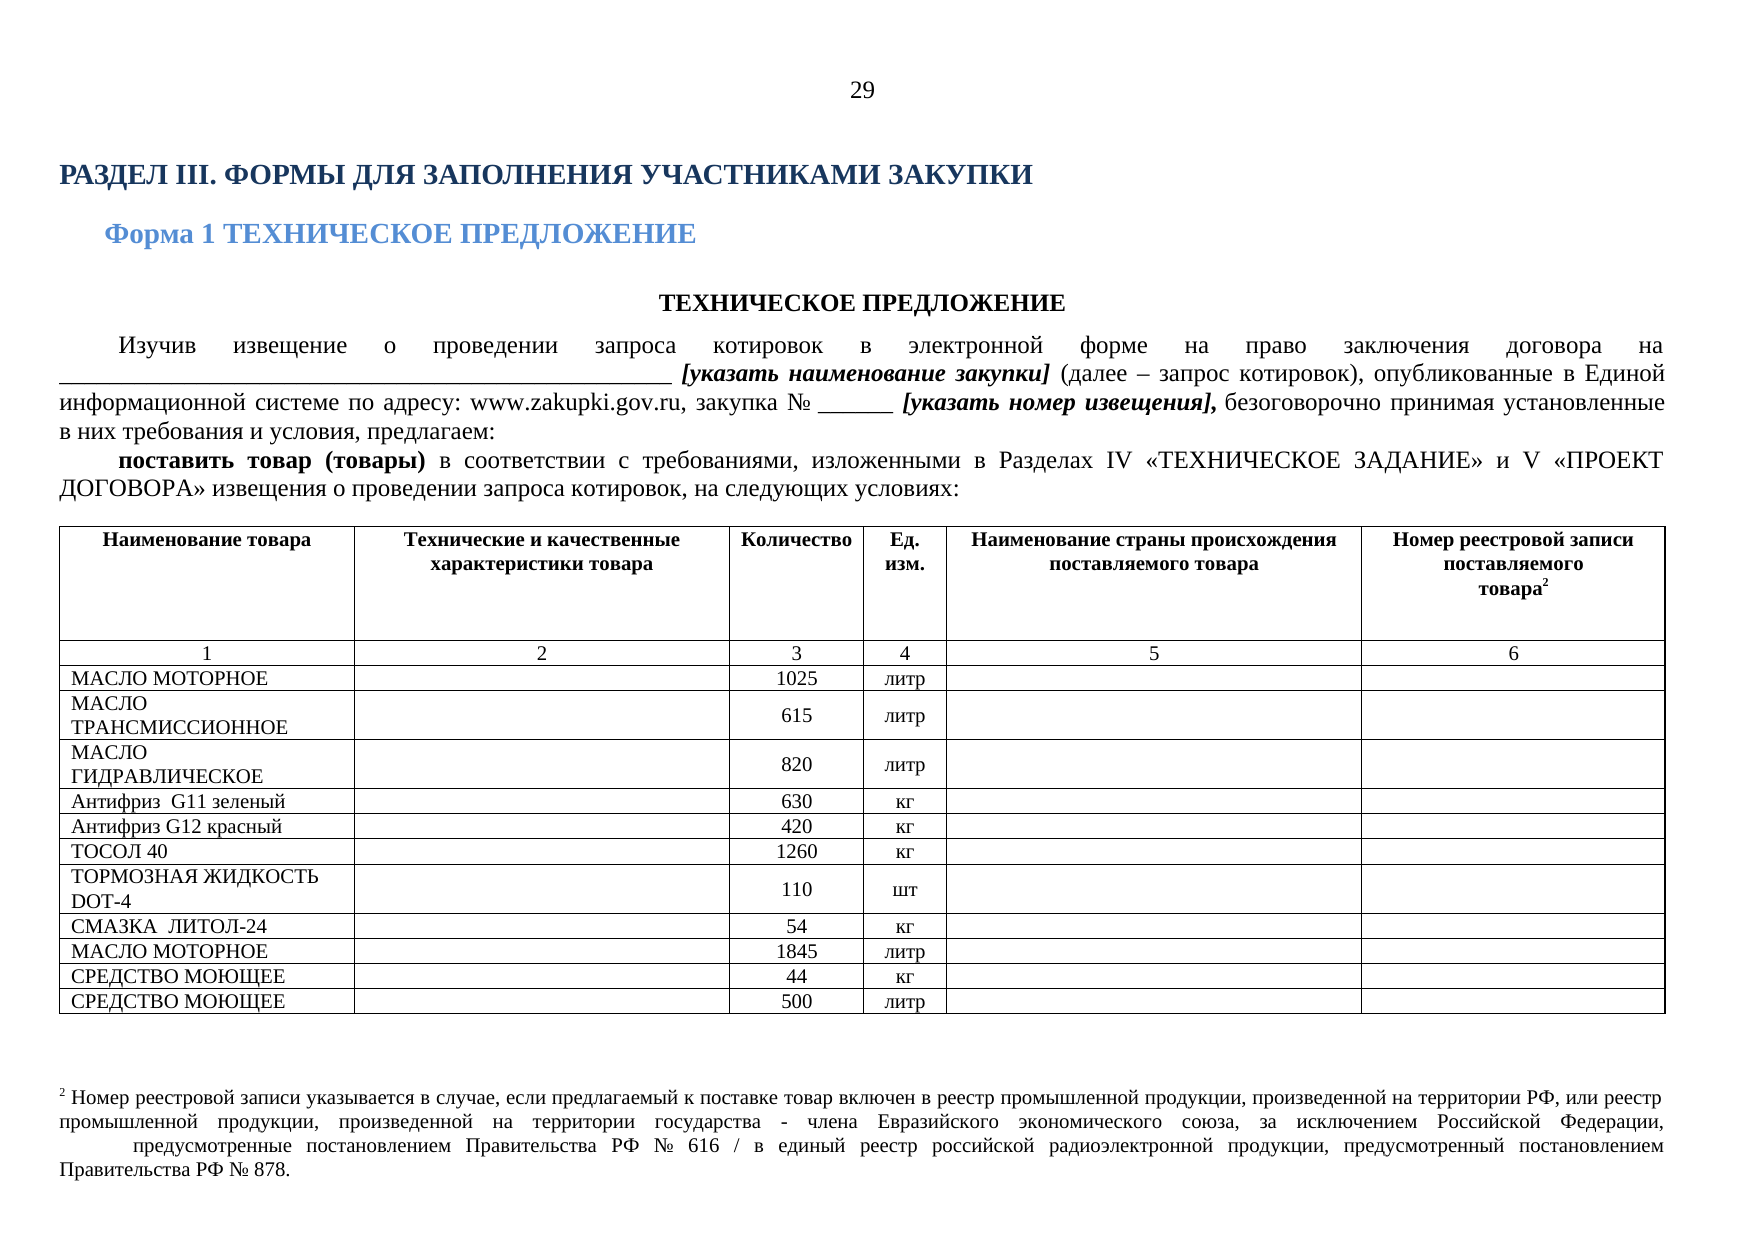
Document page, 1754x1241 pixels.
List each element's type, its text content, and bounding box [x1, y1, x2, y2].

table_cell 3 [730, 641, 863, 665]
table_cell кг [864, 839, 946, 863]
table_cell 1260 [730, 839, 863, 863]
table_cell [947, 740, 1361, 788]
table_cell МАСЛО ТРАНСМИССИОННОЕ [60, 691, 354, 739]
table_cell 1025 [730, 666, 863, 690]
table_header Количество [730, 527, 863, 639]
table_cell [355, 914, 729, 938]
table_cell [947, 939, 1361, 963]
table_cell кг [864, 789, 946, 813]
table_cell [355, 666, 729, 690]
table_cell 5 [947, 641, 1361, 665]
table_cell шт [864, 865, 946, 913]
table_cell 4 [864, 641, 946, 665]
subtitle Форма 1 ТЕХНИЧЕСКОЕ ПРЕДЛОЖЕНИЕ [104, 216, 1665, 249]
table_cell [1362, 789, 1664, 813]
table_cell литр [864, 691, 946, 739]
table_cell 54 [730, 914, 863, 938]
table_cell литр [864, 666, 946, 690]
table_cell [355, 839, 729, 863]
table_cell ТОСОЛ 40 [60, 839, 354, 863]
table_cell 2 [355, 641, 729, 665]
table_cell [1362, 989, 1664, 1013]
table_header Ед. изм. [864, 527, 946, 639]
table_cell [355, 740, 729, 788]
table_cell [355, 939, 729, 963]
table_header Наименование товара [60, 527, 354, 639]
table_cell 630 [730, 789, 863, 813]
table_cell [947, 839, 1361, 863]
table_cell 820 [730, 740, 863, 788]
text ТЕХНИЧЕСКОЕ ПРЕДЛОЖЕНИЕ [59, 288, 1665, 317]
table_cell кг [864, 914, 946, 938]
table_cell [947, 666, 1361, 690]
table_cell [947, 914, 1361, 938]
table_cell [355, 989, 729, 1013]
table_cell [1362, 666, 1664, 690]
table_cell кг [864, 964, 946, 988]
table_cell 1 [60, 641, 354, 665]
table_header Номер реестровой записи поставляемого товара [1362, 527, 1664, 639]
table_cell 110 [730, 865, 863, 913]
table_cell [1362, 914, 1664, 938]
table_cell [947, 865, 1361, 913]
table_cell [947, 789, 1361, 813]
table_cell 44 [730, 964, 863, 988]
table_cell [1362, 964, 1664, 988]
table_cell 420 [730, 814, 863, 838]
table_cell [355, 789, 729, 813]
table_cell [947, 989, 1361, 1013]
table_cell [1362, 839, 1664, 863]
table_cell [1362, 740, 1664, 788]
table_cell [1362, 865, 1664, 913]
table_cell Антифриз G12 красный [60, 814, 354, 838]
table_cell 6 [1362, 641, 1664, 665]
text Изучив извещение о проведении запроса котировок в электронной форме на право заключения договора на _________________________________________________ [указать наименование закупки] (далее – запрос котировок), опубликованные в Единой информационной системе по адресу: www.zakupki.gov.ru, закупка № ______ [указать номер извещения], безоговорочно принимая установленные в них требования и условия, предлагаем: [59, 330, 1665, 445]
table_cell [1362, 814, 1664, 838]
table_cell литр [864, 939, 946, 963]
table_cell 615 [730, 691, 863, 739]
table_cell [947, 964, 1361, 988]
table_cell СРЕДСТВО МОЮЩЕЕ [60, 989, 354, 1013]
table_cell [355, 691, 729, 739]
table_cell [355, 814, 729, 838]
table_cell литр [864, 989, 946, 1013]
table_cell Антифриз G11 зеленый [60, 789, 354, 813]
table_cell ТОРМОЗНАЯ ЖИДКОСТЬ DOT-4 [60, 865, 354, 913]
table_cell МАСЛО ГИДРАВЛИЧЕСКОЕ [60, 740, 354, 788]
text поставить товар (товары) в соответствии с требованиями, изложенными в Разделах IV «ТЕХНИЧЕСКОЕ ЗАДАНИЕ» и V «ПРОЕКТ ДОГОВОРА» извещения о проведении запроса котировок, на следующих условиях: [59, 445, 1665, 502]
table_header Наименование страны происхождения поставляемого товара [947, 527, 1361, 639]
table_cell [1362, 939, 1664, 963]
table_cell 1845 [730, 939, 863, 963]
table_cell [947, 691, 1361, 739]
table_cell [355, 964, 729, 988]
table_cell кг [864, 814, 946, 838]
table_cell [355, 865, 729, 913]
table_cell СРЕДСТВО МОЮЩЕЕ [60, 964, 354, 988]
table_cell [1362, 691, 1664, 739]
table_cell 500 [730, 989, 863, 1013]
subtitle РАЗДЕЛ III. ФОРМЫ ДЛЯ ЗАПОЛНЕНИЯ УЧАСТНИКАМИ ЗАКУПКИ [59, 157, 1665, 191]
table_cell СМАЗКА ЛИТОЛ-24 [60, 914, 354, 938]
table_cell МАСЛО МОТОРНОЕ [60, 666, 354, 690]
table_cell литр [864, 740, 946, 788]
table_cell МАСЛО МОТОРНОЕ [60, 939, 354, 963]
table_header Технические и качественные характеристики товара [355, 527, 729, 639]
table_cell [947, 814, 1361, 838]
